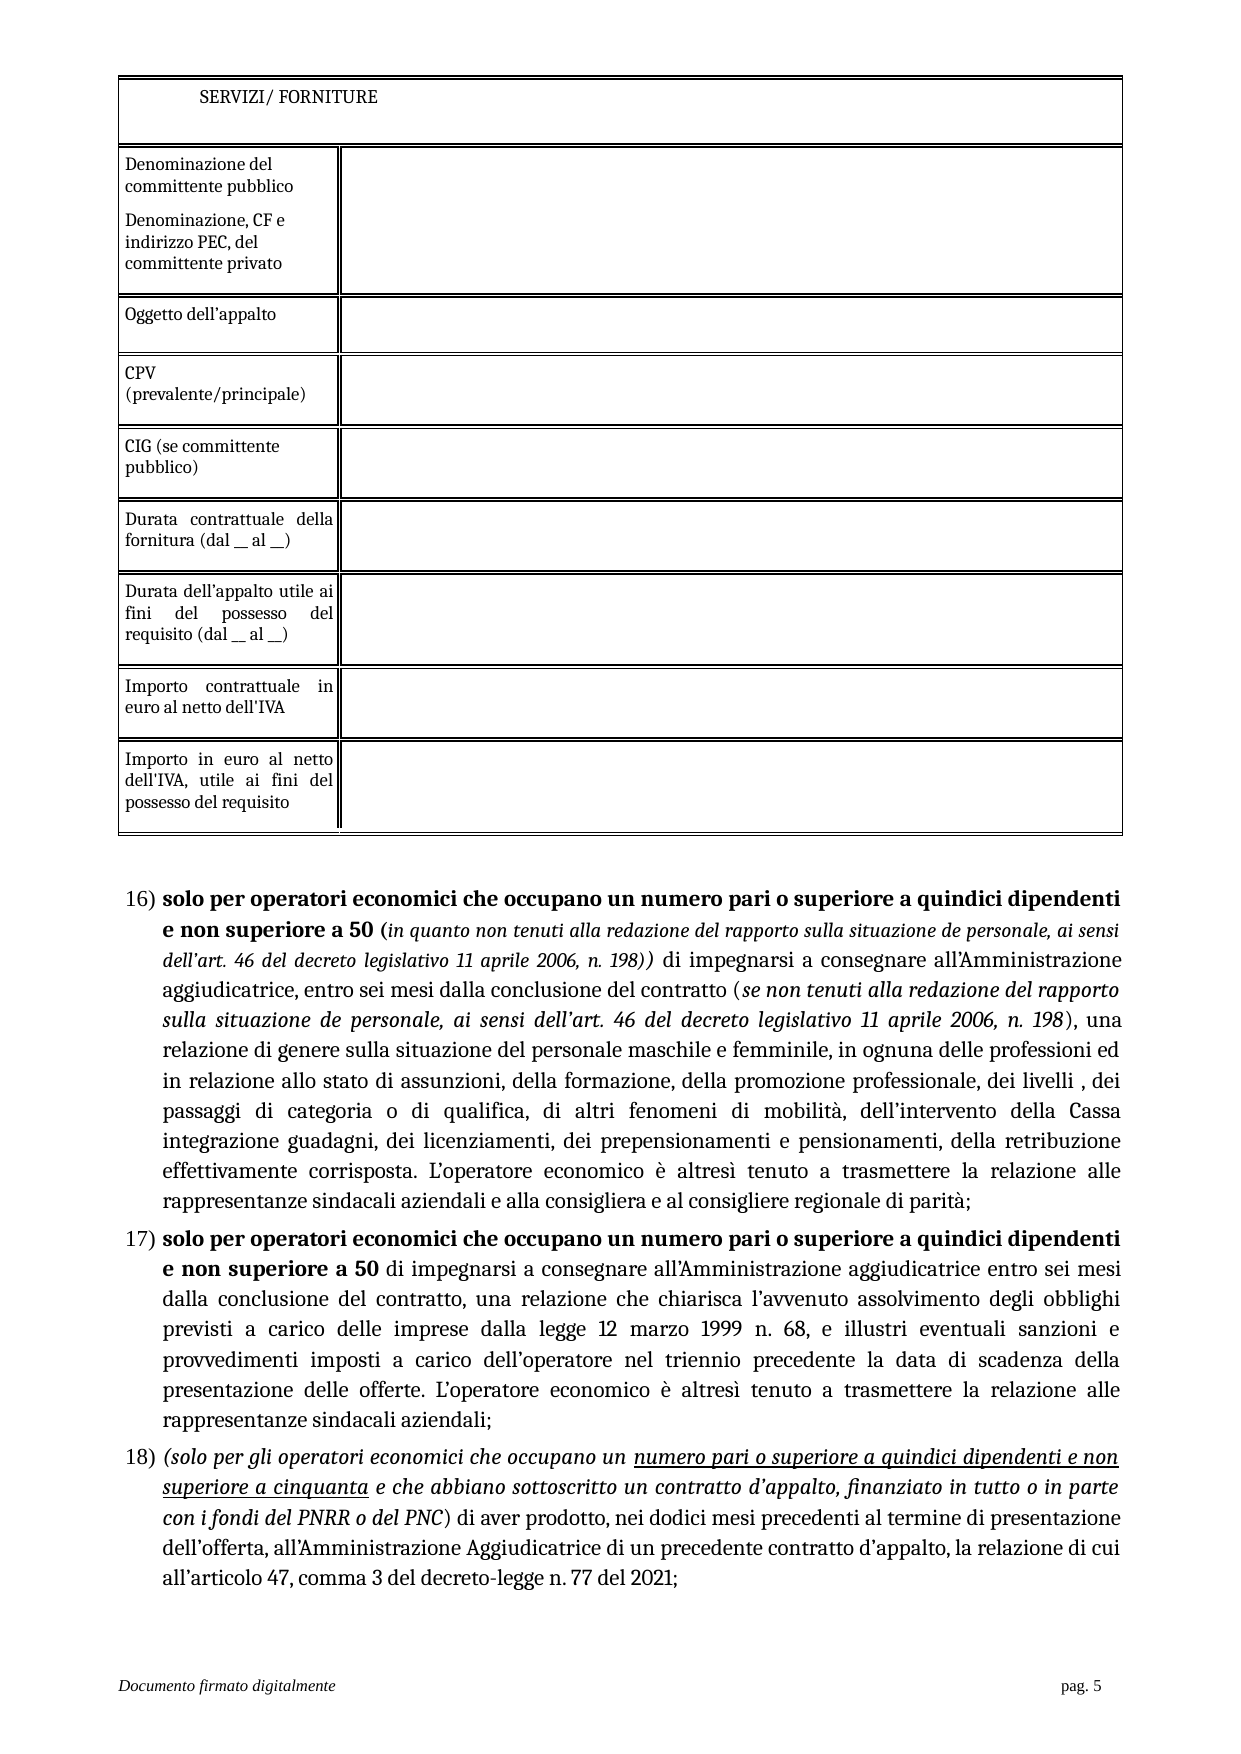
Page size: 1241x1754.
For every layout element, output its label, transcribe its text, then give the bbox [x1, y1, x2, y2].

table_cell [342, 356, 1122, 424]
table_cell Durata dell’appalto utile ai fini del possesso del requisito (dal __ al __) [119, 575, 337, 664]
table_cell [342, 502, 1122, 570]
table_cell SERVIZI/ FORNITURE [119, 80, 1122, 143]
table_cell [342, 429, 1122, 497]
table_cell [340, 742, 1122, 831]
table_cell CPV (prevalente/principale) [119, 356, 337, 424]
table_cell Denominazione del committente pubblico Denominazione, CF e indirizzo PEC, del committente privato [119, 148, 337, 293]
table_cell Importo contrattuale in euro al netto dell'IVA [119, 669, 337, 737]
table_cell Importo in euro al netto dell'IVA, utile ai fini del possesso del requisito [119, 742, 339, 831]
table_cell Durata contrattuale della fornitura (dal __ al __) [119, 502, 337, 570]
list solo per operatori economici che occupano un numero pari o superiore a quindici dipendenti e non superiore a 50 (in quanto non tenuti alla redazione del rapporto sulla situazione de personale, ai sensi dell’art. 46 del decreto legislativo 11 aprile 2006, n. 198)) di impegnarsi a consegnare all’Amministrazione aggiudicatrice, entro sei mesi dalla conclusione del contratto (se non tenuti alla redazione del rapporto sulla situazione de personale, ai sensi dell’art. 46 del decreto legislativo 11 aprile 2006, n. 198), una relazione di genere sulla situazione del personale maschile e femminile, in ognuna delle professioni ed in relazione allo stato di assunzioni, della formazione, della promozione professionale, dei livelli , dei passaggi di categoria o di qualifica, di altri fenomeni di mobilità, dell’intervento della Cassa integrazione guadagni, dei licenziamenti, dei prepensionamenti e pensionamenti, della retribuzione effettivamente corrisposta. L’operatore economico è altresì tenuto a trasmettere la relazione alle rappresentanze sindacali aziendali e alla consigliera e al consigliere regionale di parità; [125, 886, 1122, 1215]
table_cell [342, 669, 1122, 737]
table_cell [342, 298, 1122, 351]
list (solo per gli operatori economici che occupano un numero pari o superiore a quindici dipendenti e non superiore a cinquanta e che abbiano sottoscritto un contratto d’appalto, finanziato in tutto o in parte con i fondi del PNRR o del PNC) di aver prodotto, nei dodici mesi precedenti al termine di presentazione dell’offerta, all’Amministrazione Aggiudicatrice di un precedente contratto d’appalto, la relazione di cui all’articolo 47, comma 3 del decreto-legge n. 77 del 2021; [125, 1443, 1122, 1591]
table_cell CIG (se committente pubblico) [119, 429, 337, 497]
list solo per operatori economici che occupano un numero pari o superiore a quindici dipendenti e non superiore a 50 di impegnarsi a consegnare all’Amministrazione aggiudicatrice entro sei mesi dalla conclusione del contratto, una relazione che chiarisca l’avvenuto assolvimento degli obblighi previsti a carico delle imprese dalla legge 12 marzo 1999 n. 68, e illustri eventuali sanzioni e provvedimenti imposti a carico dell’operatore nel triennio precedente la data di scadenza della presentazione delle offerte. L’operatore economico è altresì tenuto a trasmettere la relazione alle rappresentanze sindacali aziendali; [125, 1225, 1122, 1433]
table_cell [342, 148, 1122, 293]
table_cell [342, 575, 1122, 664]
table_cell Oggetto dell’appalto [119, 298, 337, 351]
